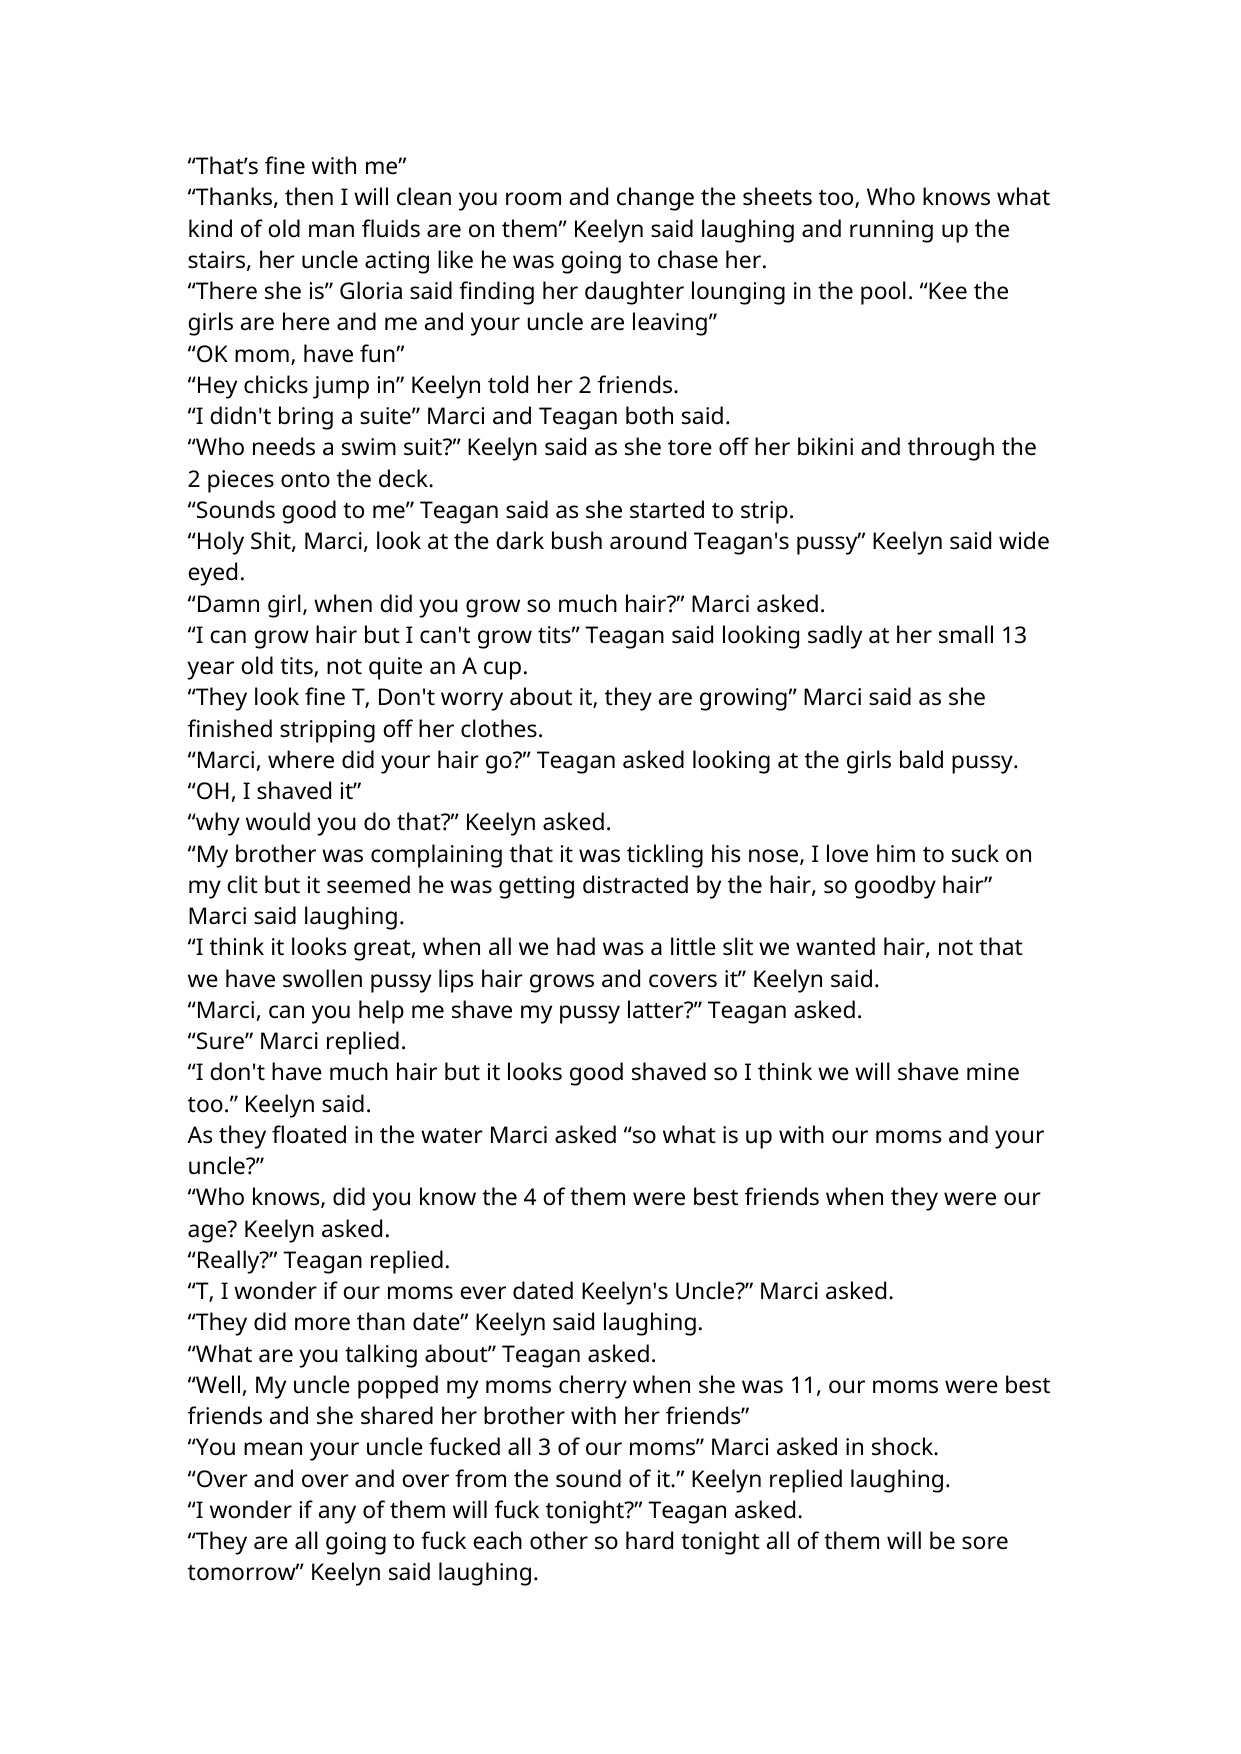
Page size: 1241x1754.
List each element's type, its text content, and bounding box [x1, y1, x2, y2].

text “T, I wonder if our moms ever dated Keelyn's Uncle?” Marci asked. [187, 1275, 1053, 1306]
text “Damn girl, when did you grow so much hair?” Marci asked. [187, 587, 1053, 619]
text “What are you talking about” Teagan asked. [187, 1337, 1053, 1369]
text As they floated in the water Marci asked “so what is up with our moms and your uncle?” [187, 1119, 1053, 1181]
text “Sure” Marci replied. [187, 1025, 1053, 1056]
text “That’s fine with me” [187, 150, 1053, 181]
text “Holy Shit, Marci, look at the dark bush around Teagan's pussy” Keelyn said wide eyed. [187, 525, 1053, 587]
text “You mean your uncle fucked all 3 of our moms” Marci asked in shock. [187, 1431, 1053, 1462]
text “Sounds good to me” Teagan said as she started to strip. [187, 494, 1053, 525]
text “Well, My uncle popped my moms cherry when she was 11, our moms were best friends and she shared her brother with her friends” [187, 1369, 1053, 1431]
text “I don't have much hair but it looks good shaved so I think we will shave mine too.” Keelyn said. [187, 1056, 1053, 1119]
text “Who knows, did you know the 4 of them were best friends when they were our age? Keelyn asked. [187, 1181, 1053, 1244]
text “OK mom, have fun” [187, 337, 1053, 369]
text “I wonder if any of them will fuck tonight?” Teagan asked. [187, 1494, 1053, 1525]
text “There she is” Gloria said finding her daughter lounging in the pool. “Kee the girls are here and me and your uncle are leaving” [187, 275, 1053, 337]
text “why would you do that?” Keelyn asked. [187, 806, 1053, 837]
text “Marci, can you help me shave my pussy latter?” Teagan asked. [187, 994, 1053, 1025]
text “Over and over and over from the sound of it.” Keelyn replied laughing. [187, 1462, 1053, 1494]
text “Thanks, then I will clean you room and change the sheets too, Who knows what kind of old man fluids are on them” Keelyn said laughing and running up the stairs, her uncle acting like he was going to chase her. [187, 181, 1053, 275]
text “I didn't bring a suite” Marci and Teagan both said. [187, 400, 1053, 431]
text “They did more than date” Keelyn said laughing. [187, 1306, 1053, 1337]
text “I think it looks great, when all we had was a little slit we wanted hair, not that we have swollen pussy lips hair grows and covers it” Keelyn said. [187, 931, 1053, 994]
text “Hey chicks jump in” Keelyn told her 2 friends. [187, 369, 1053, 400]
text “They look fine T, Don't worry about it, they are growing” Marci said as she finished stripping off her clothes. [187, 681, 1053, 744]
text “They are all going to fuck each other so hard tonight all of them will be sore tomorrow” Keelyn said laughing. [187, 1525, 1053, 1587]
text “OH, I shaved it” [187, 775, 1053, 806]
text “Really?” Teagan replied. [187, 1244, 1053, 1275]
text “Who needs a swim suit?” Keelyn said as she tore off her bikini and through the 2 pieces onto the deck. [187, 431, 1053, 494]
text “My brother was complaining that it was tickling his nose, I love him to suck on my clit but it seemed he was getting distracted by the hair, so goodby hair” Marci said laughing. [187, 837, 1053, 931]
text “Marci, where did your hair go?” Teagan asked looking at the girls bald pussy. [187, 744, 1053, 775]
text “I can grow hair but I can't grow tits” Teagan said looking sadly at her small 13 year old tits, not quite an A cup. [187, 619, 1053, 681]
